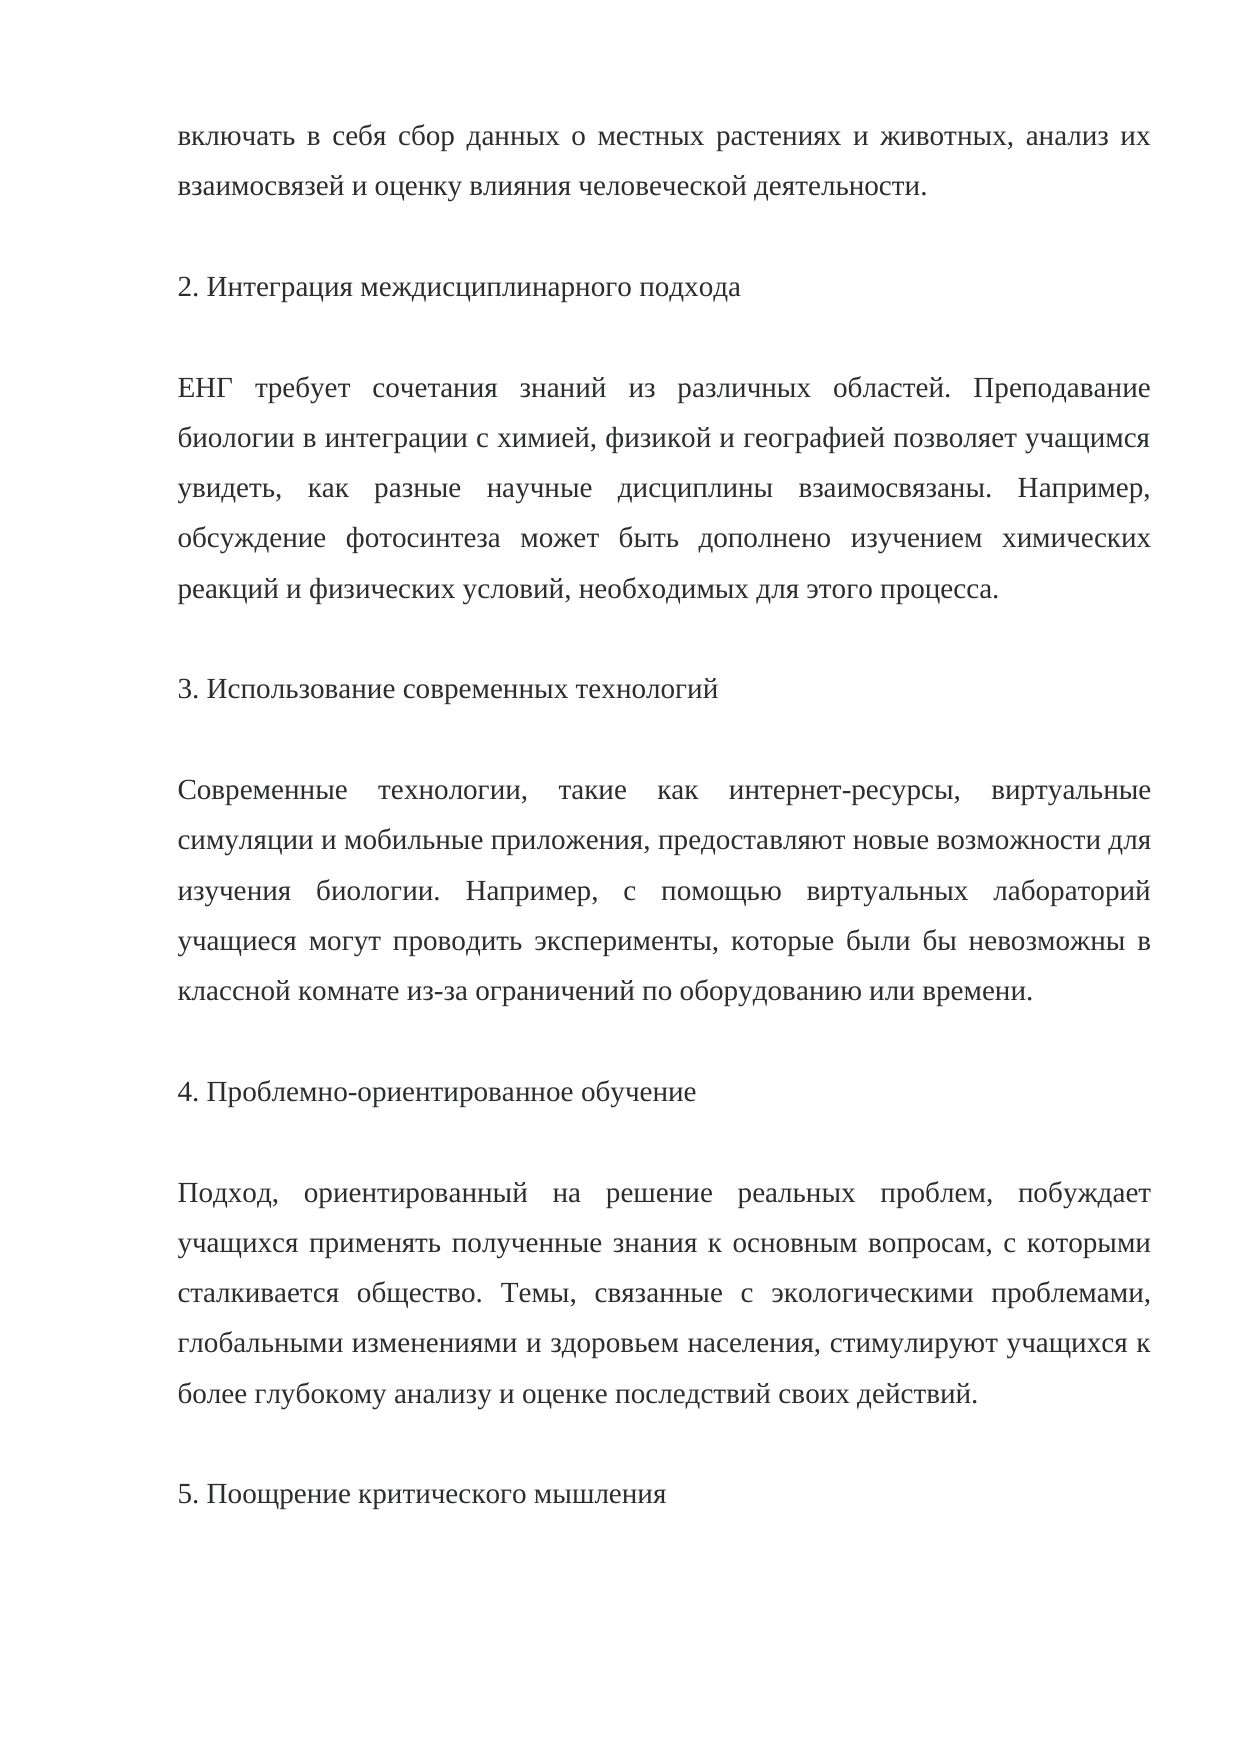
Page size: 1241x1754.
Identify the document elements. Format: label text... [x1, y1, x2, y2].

text 5. Поощрение критического мышления [177, 1477, 1152, 1510]
text Подход, ориентированный на решение реальных проблем, побуждает учащихся применять полученные знания к основным вопросам, с которыми сталкивается общество. Темы, связанные с экологическими проблемами, глобальными изменениями и здоровьем населения, стимулируют учащихся к более глубокому анализу и оценке последствий своих действий. [177, 1175, 1152, 1409]
text 2. Интеграция междисциплинарного подхода [177, 269, 1152, 303]
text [177, 118, 1152, 202]
text ЕНГ требует сочетания знаний из различных областей. Преподавание биологии в интеграции с химией, физикой и географией позволяет учащимся увидеть, как разные научные дисциплины взаимосвязаны. Например, обсуждение фотосинтеза может быть дополнено изучением химических реакций и физических условий, необходимых для этого процесса. [177, 370, 1152, 604]
text Современные технологии, такие как интернет-ресурсы, виртуальные симуляции и мобильные приложения, предоставляют новые возможности для изучения биологии. Например, с помощью виртуальных лабораторий учащиеся могут проводить эксперименты, которые были бы невозможны в классной комнате из-за ограничений по оборудованию или времени. [177, 772, 1152, 1007]
text 3. Использование современных технологий [177, 672, 1152, 705]
text 4. Проблемно-ориентированное обучение [177, 1074, 1152, 1108]
